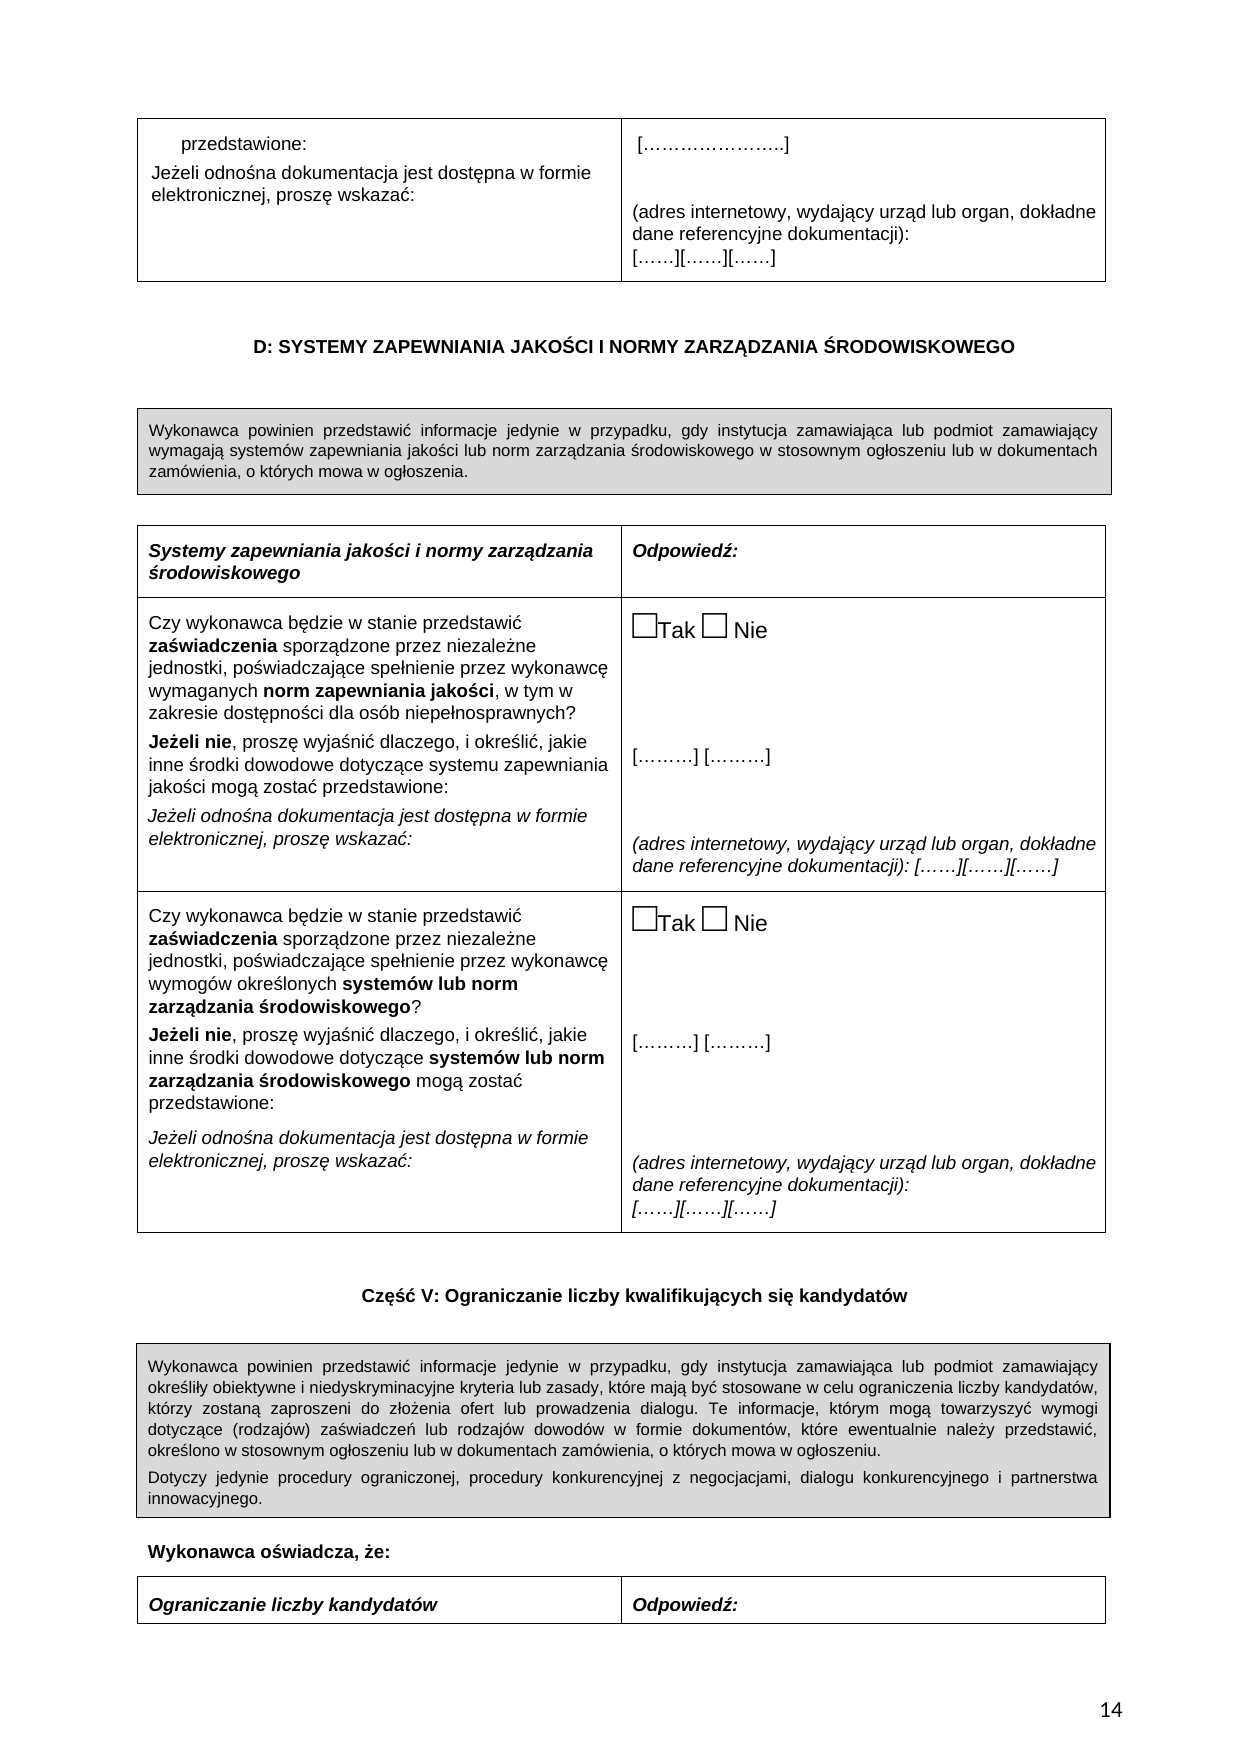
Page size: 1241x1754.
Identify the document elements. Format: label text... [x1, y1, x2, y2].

text Wykonawca oświadcza, że: [148, 1540, 1122, 1562]
table_header Wykonawca powinien przedstawić informacje jedynie w przypadku, gdy instytucja zamawiająca lub podmiot zamawiający określiły obiektywne i niedyskryminacyjne kryteria lub zasady, które mają być stosowane w celu ograniczenia liczby kandydatów, którzy zostaną zaproszeni do złożenia ofert lub prowadzenia dialogu. Te informacje, którym mogą towarzyszyć wymogi dotyczące (rodzajów) zaświadczeń lub rodzajów dowodów w formie dokumentów, które ewentualnie należy przedstawić, określono w stosownym ogłoszeniu lub w dokumentach zamówienia, o których mowa w ogłoszeniu. Dotyczy jedynie procedury ograniczonej, procedury konkurencyjnej z negocjacjami, dialogu konkurencyjnego i partnerstwa innowacyjnego. [137, 1344, 1109, 1517]
table_header Systemy zapewniania jakości i normy zarządzania środowiskowego [138, 526, 621, 597]
table_cell □Tak □ Nie [………] [………] (adres internetowy, wydający urząd lub organ, dokładne dane referencyjne dokumentacji): [……][……][……] [622, 892, 1105, 1232]
table_header Ograniczanie liczby kandydatów [138, 1577, 621, 1623]
text Część V: Ograniczanie liczby kwalifikujących się kandydatów [147, 1285, 1122, 1307]
table_cell □Tak □ Nie [………] [………] (adres internetowy, wydający urząd lub organ, dokładne dane referencyjne dokumentacji): [……][……][……] [622, 598, 1105, 891]
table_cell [622, 119, 1105, 281]
table_header Odpowiedź: [622, 1577, 1105, 1623]
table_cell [138, 119, 621, 281]
table_cell Czy wykonawca będzie w stanie przedstawić zaświadczenia sporządzone przez niezależne jednostki, poświadczające spełnienie przez wykonawcę wymaganych norm zapewniania jakości, w tym w zakresie dostępności dla osób niepełnosprawnych? Jeżeli nie, proszę wyjaśnić dlaczego, i określić, jakie inne środki dowodowe dotyczące systemu zapewniania jakości mogą zostać przedstawione: Jeżeli odnośna dokumentacja jest dostępna w formie elektronicznej, proszę wskazać: [138, 598, 621, 891]
table_header Odpowiedź: [622, 526, 1105, 597]
subtitle D: SYSTEMY ZAPEWNIANIA JAKOŚCI I NORMY ZARZĄDZANIA ŚRODOWISKOWEGO [147, 336, 1122, 381]
table_cell Czy wykonawca będzie w stanie przedstawić zaświadczenia sporządzone przez niezależne jednostki, poświadczające spełnienie przez wykonawcę wymogów określonych systemów lub norm zarządzania środowiskowego? Jeżeli nie, proszę wyjaśnić dlaczego, i określić, jakie inne środki dowodowe dotyczące systemów lub norm zarządzania środowiskowego mogą zostać przedstawione: Jeżeli odnośna dokumentacja jest dostępna w formie elektronicznej, proszę wskazać: [138, 892, 621, 1232]
table_header Wykonawca powinien przedstawić informacje jedynie w przypadku, gdy instytucja zamawiająca lub podmiot zamawiający wymagają systemów zapewniania jakości lub norm zarządzania środowiskowego w stosownym ogłoszeniu lub w dokumentach zamówienia, o których mowa w ogłoszenia. [138, 409, 1111, 494]
